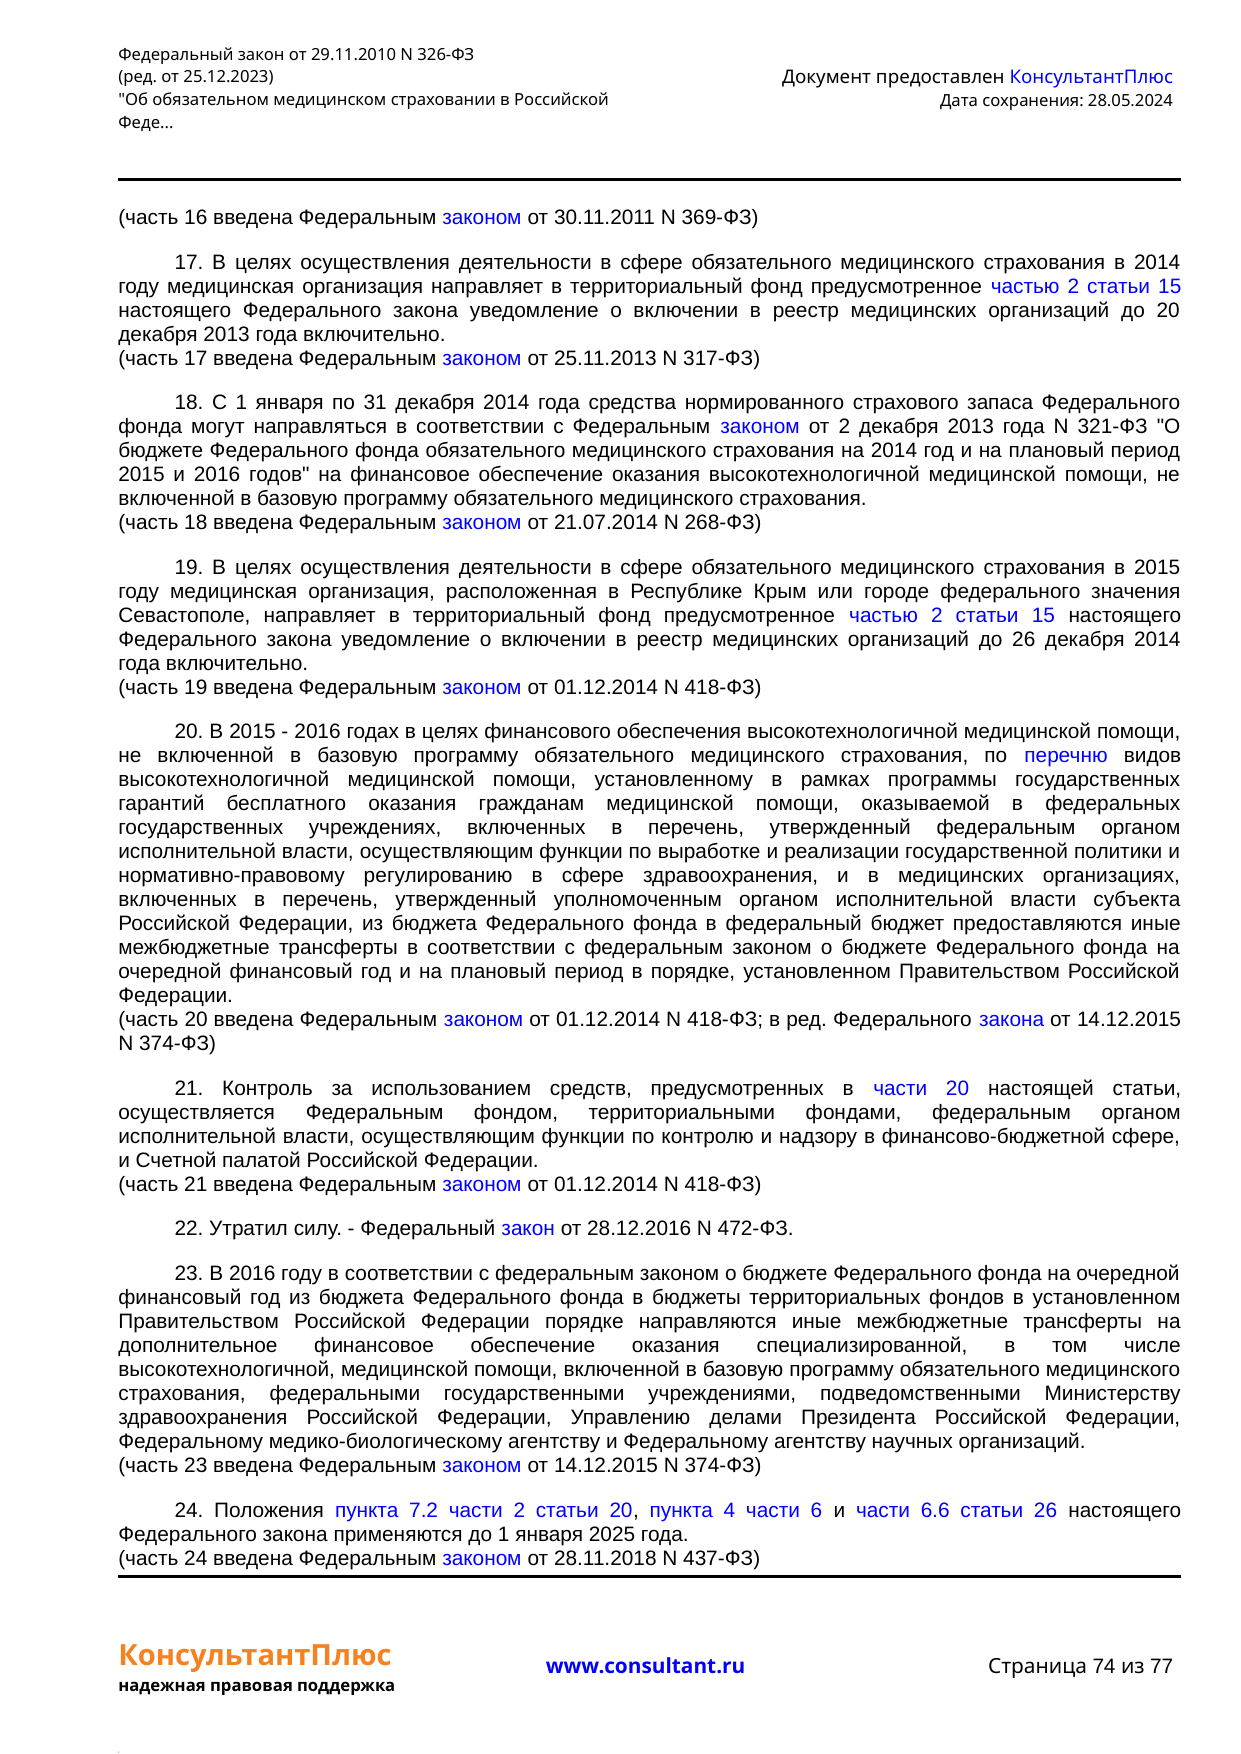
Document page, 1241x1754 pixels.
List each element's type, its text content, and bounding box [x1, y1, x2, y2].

text 18. С 1 января по 31 декабря 2014 года средства нормированного страхового запаса Федерального фонда могут направляться в соответствии с Федеральным законом от 2 декабря 2013 года N 321-ФЗ "О бюджете Федерального фонда обязательного медицинского страхования на 2014 год и на плановый период 2015 и 2016 годов" на финансовое обеспечение оказания высокотехнологичной медицинской помощи, не включенной в базовую программу обязательного медицинского страхования. [118, 390, 1181, 510]
text (часть 24 введена Федеральным законом от 28.11.2018 N 437-ФЗ) [118, 1545, 1181, 1569]
text (часть 23 введена Федеральным законом от 14.12.2015 N 374-ФЗ) [118, 1453, 1181, 1477]
text 20. В 2015 - 2016 годах в целях финансового обеспечения высокотехнологичной медицинской помощи, не включенной в базовую программу обязательного медицинского страхования, по перечню видов высокотехнологичной медицинской помощи, установленному в рамках программы государственных гарантий бесплатного оказания гражданам медицинской помощи, оказываемой в федеральных государственных учреждениях, включенных в перечень, утвержденный федеральным органом исполнительной власти, осуществляющим функции по выработке и реализации государственной политики и нормативно-правовому регулированию в сфере здравоохранения, и в медицинских организациях, включенных в перечень, утвержденный уполномоченным органом исполнительной власти субъекта Российской Федерации, из бюджета Федерального фонда в федеральный бюджет предоставляются иные межбюджетные трансферты в соответствии с федеральным законом о бюджете Федерального фонда на очередной финансовый год и на плановый период в порядке, установленном Правительством Российской Федерации. [118, 719, 1181, 1007]
text 21. Контроль за использованием средств, предусмотренных в части 20 настоящей статьи, осуществляется Федеральным фондом, территориальными фондами, федеральным органом исполнительной власти, осуществляющим функции по контролю и надзору в финансово-бюджетной сфере, и Счетной палатой Российской Федерации. [118, 1076, 1181, 1171]
text 24. Положения пункта 7.2 части 2 статьи 20, пункта 4 части 6 и части 6.6 статьи 26 настоящего Федерального закона применяются до 1 января 2025 года. [118, 1497, 1181, 1545]
text 17. В целях осуществления деятельности в сфере обязательного медицинского страхования в 2014 году медицинская организация направляет в территориальный фонд предусмотренное частью 2 статьи 15 настоящего Федерального закона уведомление о включении в реестр медицинских организаций до 20 декабря 2013 года включительно. [118, 249, 1181, 345]
text (часть 19 введена Федеральным законом от 01.12.2014 N 418-ФЗ) [118, 674, 1181, 698]
text (часть 17 введена Федеральным законом от 25.11.2013 N 317-ФЗ) [118, 345, 1181, 369]
text (часть 16 введена Федеральным законом от 30.11.2011 N 369-ФЗ) [118, 205, 1181, 229]
text 22. Утратил силу. - Федеральный закон от 28.12.2016 N 472-ФЗ. [118, 1216, 1181, 1240]
text (часть 20 введена Федеральным законом от 01.12.2014 N 418-ФЗ; в ред. Федерального закона от 14.12.2015 N 374-ФЗ) [118, 1007, 1181, 1055]
text (часть 18 введена Федеральным законом от 21.07.2014 N 268-ФЗ) [118, 510, 1181, 534]
text 23. В 2016 году в соответствии с федеральным законом о бюджете Федерального фонда на очередной финансовый год из бюджета Федерального фонда в бюджеты территориальных фондов в установленном Правительством Российской Федерации порядке направляются иные межбюджетные трансферты на дополнительное финансовое обеспечение оказания специализированной, в том числе высокотехнологичной, медицинской помощи, включенной в базовую программу обязательного медицинского страхования, федеральными государственными учреждениями, подведомственными Министерству здравоохранения Российской Федерации, Управлению делами Президента Российской Федерации, Федеральному медико-биологическому агентству и Федеральному агентству научных организаций. [118, 1261, 1181, 1453]
text (часть 21 введена Федеральным законом от 01.12.2014 N 418-ФЗ) [118, 1171, 1181, 1195]
text 19. В целях осуществления деятельности в сфере обязательного медицинского страхования в 2015 году медицинская организация, расположенная в Республике Крым или городе федерального значения Севастополе, направляет в территориальный фонд предусмотренное частью 2 статьи 15 настоящего Федерального закона уведомление о включении в реестр медицинских организаций до 26 декабря 2014 года включительно. [118, 555, 1181, 674]
